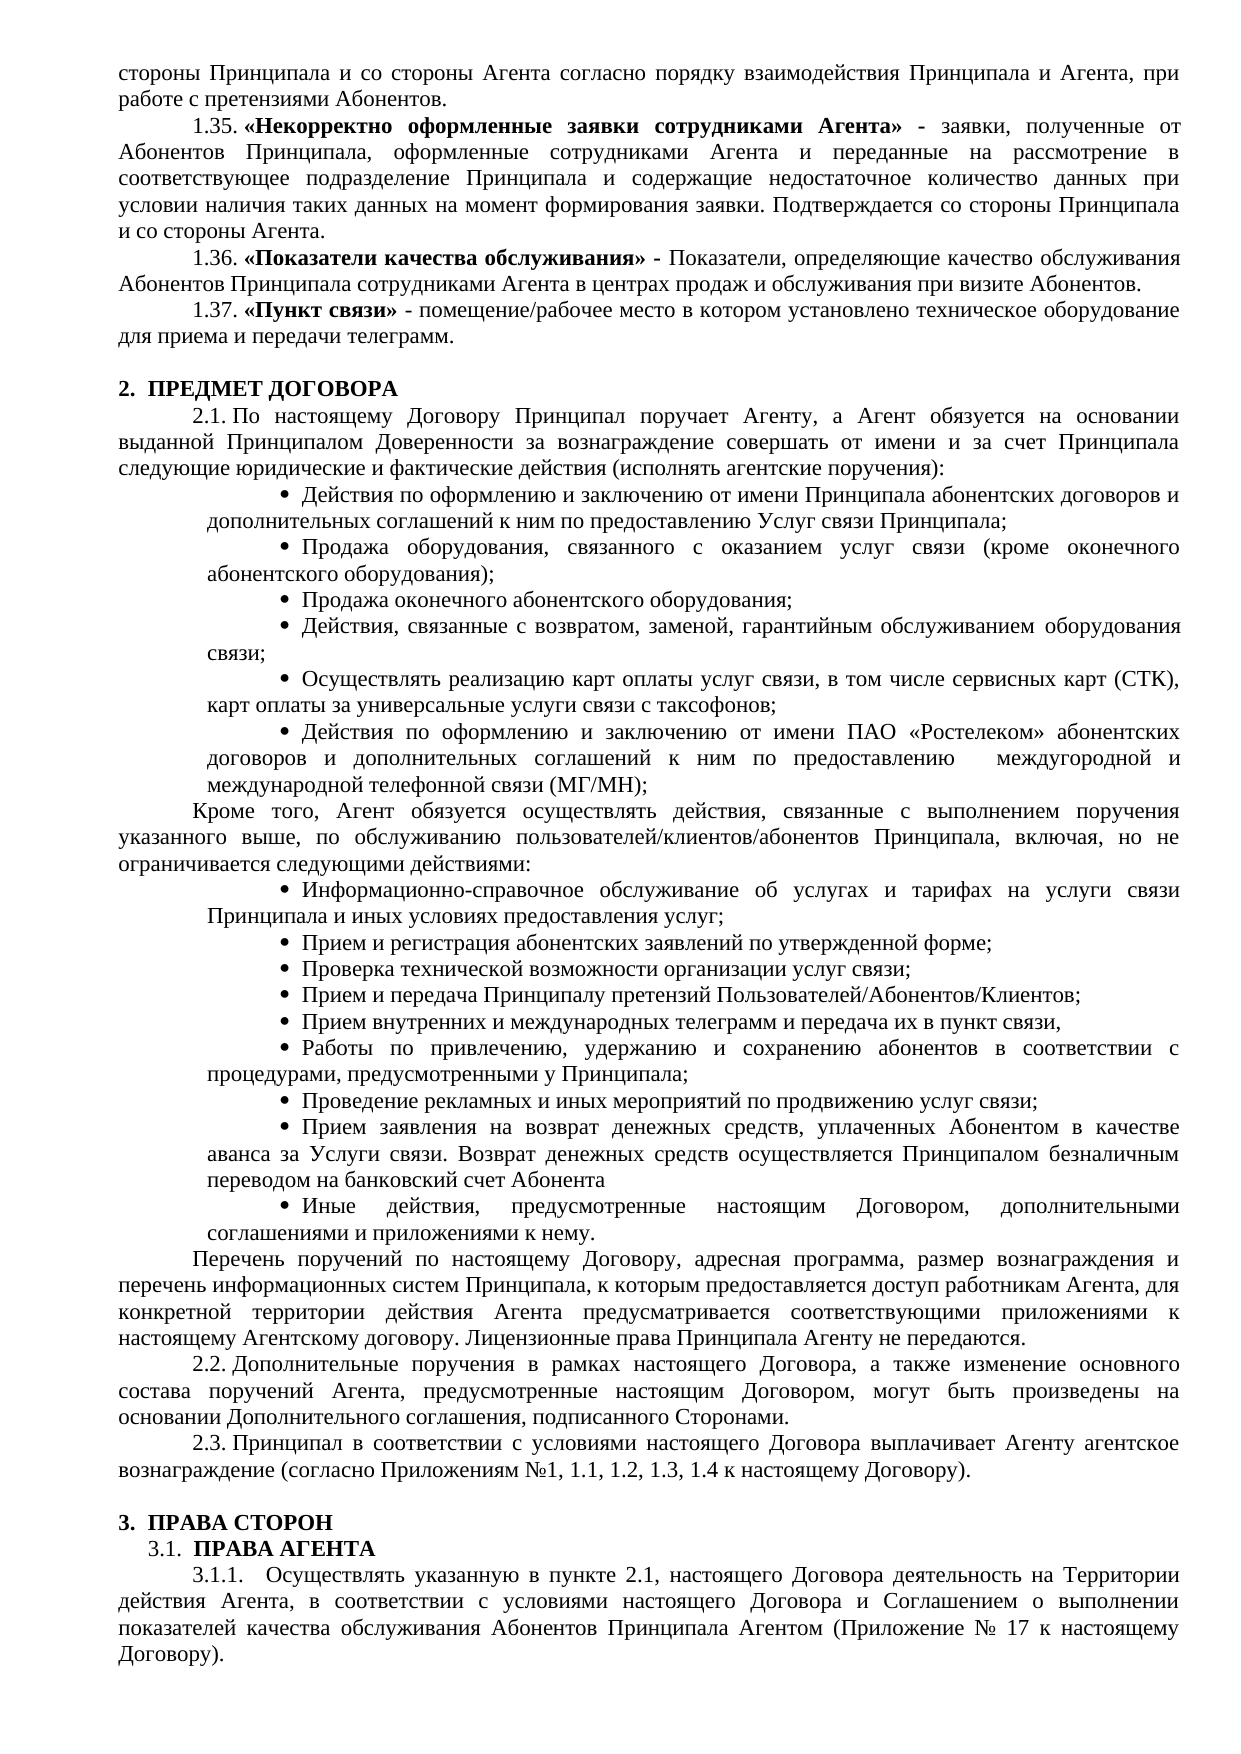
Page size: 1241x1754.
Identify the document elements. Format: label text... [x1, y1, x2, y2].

list Дополнительные поручения в рамках настоящего Договора, а также изменение основного состава поручений Агента, предусмотренные настоящим Договором, могут быть произведены на основании Дополнительного соглашения, подписанного Сторонами. [118, 1350, 1181, 1429]
list Осуществлять указанную в пункте 2.1, настоящего Договора деятельность на Территории действия Агента, в соответствии с условиями настоящего Договора и Соглашением о выполнении показателей качества обслуживания Абонентов Принципала Агентом (Приложение № 17 к настоящему Договору). [118, 1561, 1181, 1667]
list Прием внутренних и международных телеграмм и передача их в пункт связи, [207, 1008, 1181, 1034]
list Прием и передача Принципалу претензий Пользователей/Абонентов/Клиентов; [207, 981, 1181, 1008]
text Перечень поручений по настоящему Договору, адресная программа, размер вознаграждения и перечень информационных систем Принципала, к которым предоставляется доступ работникам Агента, для конкретной территории действия Агента предусматривается соответствующими приложениями к настоящему Агентскому договору. Лицензионные права Принципала Агенту не передаются. [118, 1245, 1181, 1350]
list Действия, связанные с возвратом, заменой, гарантийным обслуживанием оборудования связи; [207, 612, 1181, 665]
list Действия по оформлению и заключению от имени ПАО «Ростелеком» абонентских договоров и дополнительных соглашений к ним по предоставлению междугородной и международной телефонной связи (МГ/МН); [207, 718, 1181, 797]
list ПРАВА АГЕНТА [148, 1535, 1181, 1561]
list Работы по привлечению, удержанию и сохранению абонентов в соответствии с процедурами, предусмотренными у Принципала; [207, 1034, 1181, 1087]
list Прием и регистрация абонентских заявлений по утвержденной форме; [207, 929, 1181, 955]
list «Некорректно оформленные заявки сотрудниками Агента» - заявки, полученные от Абонентов Принципала, оформленные сотрудниками Агента и переданные на рассмотрение в соответствующее подразделение Принципала и содержащие недостаточное количество данных при условии наличия таких данных на момент формирования заявки. Подтверждается со стороны Принципала и со стороны Агента. [118, 112, 1181, 243]
list «Показатели качества обслуживания» - Показатели, определяющие качество обслуживания Абонентов Принципала сотрудниками Агента в центрах продаж и обслуживания при визите Абонентов. [118, 243, 1181, 296]
list Иные действия, предусмотренные настоящим Договором, дополнительными соглашениями и приложениями к нему. [207, 1192, 1181, 1245]
list Принципал в соответствии с условиями настоящего Договора выплачивает Агенту агентское вознаграждение (согласно Приложениям №1, 1.1, 1.2, 1.3, 1.4 к настоящему Договору). [118, 1429, 1181, 1482]
list «Пункт связи» - помещение/рабочее место в котором установлено техническое оборудование для приема и передачи телеграмм. [118, 296, 1181, 349]
list Проверка технической возможности организации услуг связи; [207, 955, 1181, 981]
list Действия по оформлению и заключению от имени Принципала абонентских договоров и дополнительных соглашений к ним по предоставлению Услуг связи Принципала; [207, 481, 1181, 533]
list ПРАВА СТОРОН [118, 1508, 1181, 1535]
text Кроме того, Агент обязуется осуществлять действия, связанные с выполнением поручения указанного выше, по обслуживанию пользователей/клиентов/абонентов Принципала, включая, но не ограничивается следующими действиями: [118, 797, 1181, 876]
list Проведение рекламных и иных мероприятий по продвижению услуг связи; [207, 1087, 1181, 1113]
list ПРЕДМЕТ ДОГОВОРА [118, 375, 1181, 402]
list Продажа оборудования, связанного с оказанием услуг связи (кроме оконечного абонентского оборудования); [207, 533, 1181, 586]
list Продажа оконечного абонентского оборудования; [207, 586, 1181, 612]
list Прием заявления на возврат денежных средств, уплаченных Абонентом в качестве аванса за Услуги связи. Возврат денежных средств осуществляется Принципалом безналичным переводом на банковский счет Абонента [207, 1113, 1181, 1192]
list Осуществлять реализацию карт оплаты услуг связи, в том числе сервисных карт (СТК), карт оплаты за универсальные услуги связи с таксофонов; [207, 665, 1181, 718]
list По настоящему Договору Принципал поручает Агенту, а Агент обязуется на основании выданной Принципалом Доверенности за вознаграждение совершать от имени и за счет Принципала следующие юридические и фактические действия (исполнять агентские поручения): [118, 402, 1181, 481]
list Информационно-справочное обслуживание об услугах и тарифах на услуги связи Принципала и иных условиях предоставления услуг; [207, 876, 1181, 929]
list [118, 59, 1181, 112]
